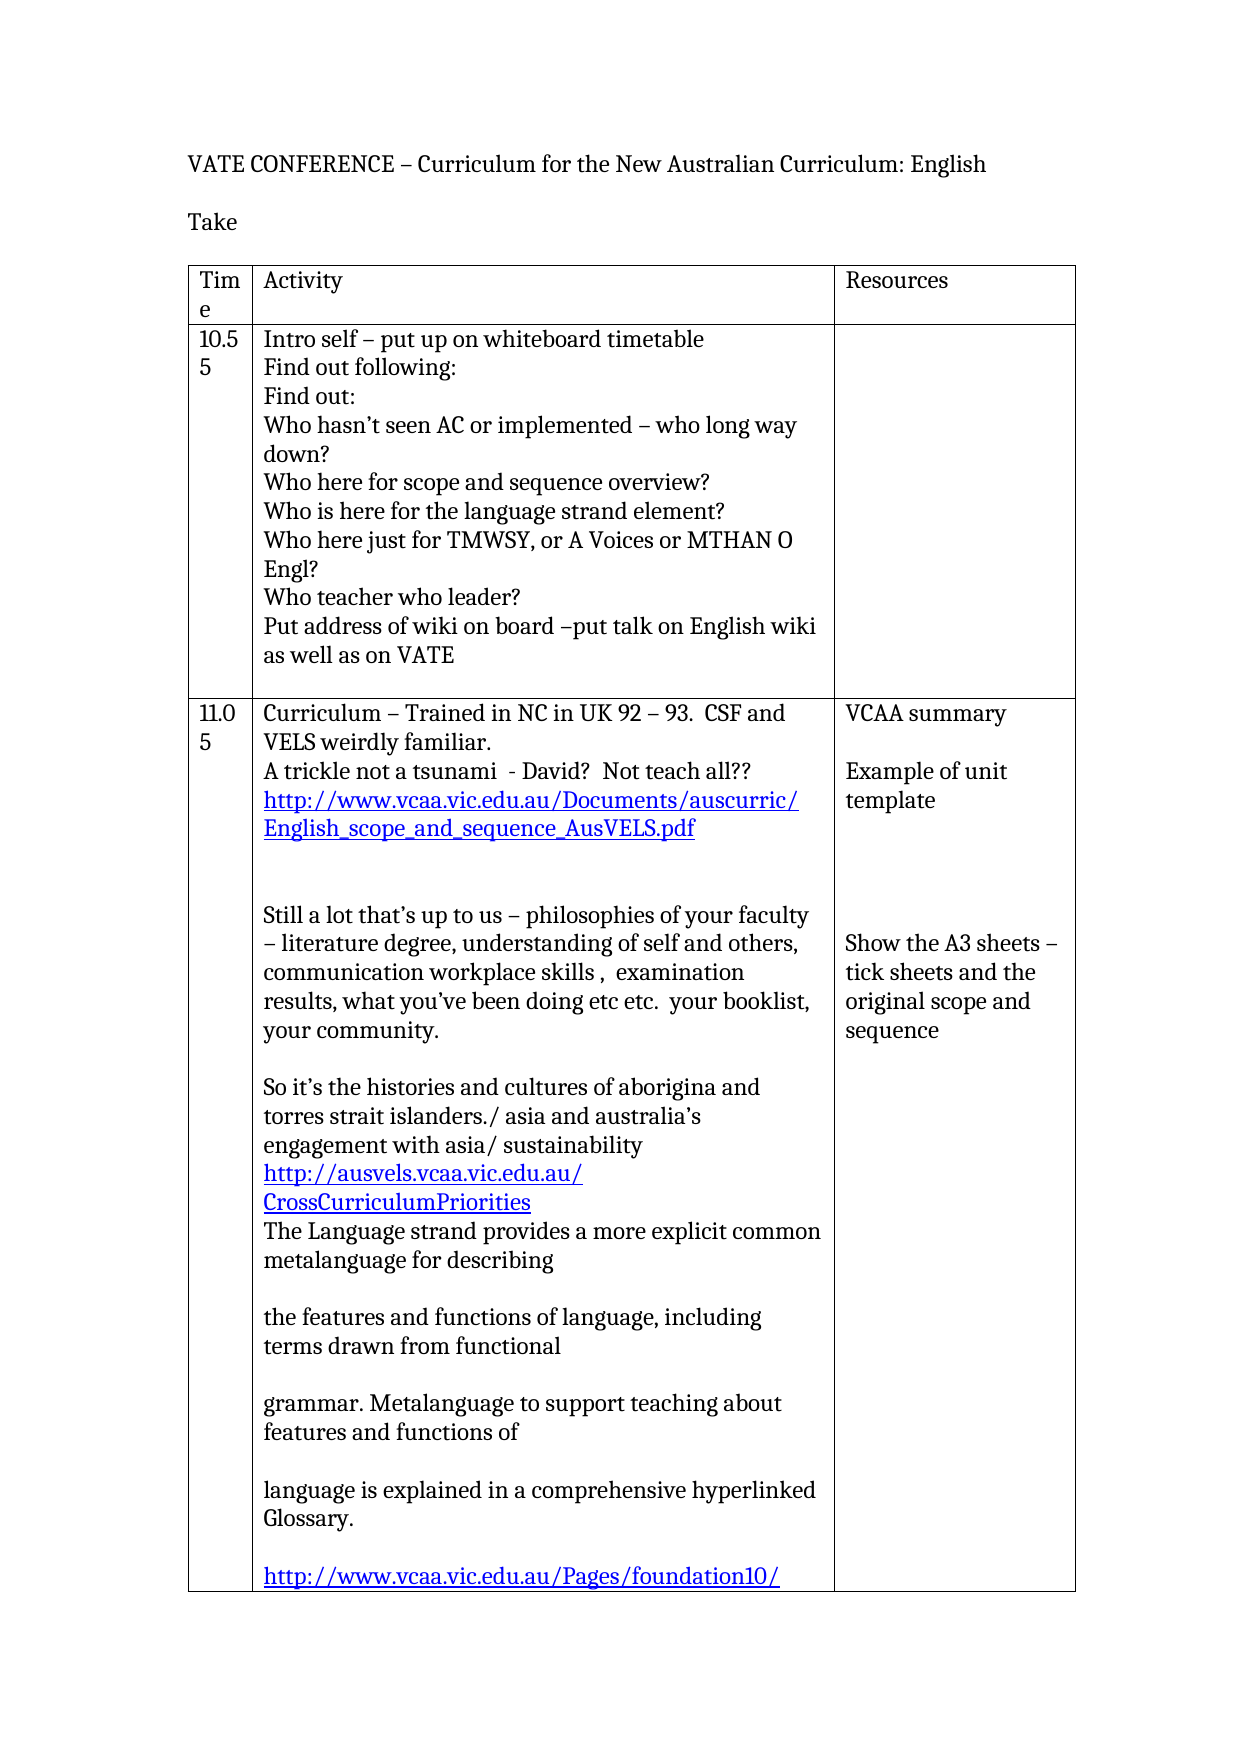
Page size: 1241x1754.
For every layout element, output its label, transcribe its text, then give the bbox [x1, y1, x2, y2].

table_header Resources [835, 266, 1075, 323]
text Take [187, 207, 1053, 236]
text VATE CONFERENCE – Curriculum for the New Australian Curriculum: English [187, 150, 1053, 179]
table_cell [253, 699, 834, 1591]
table_cell Intro self – put up on whiteboard timetable Find out following: Find out: Who hasn’t seen AC or implemented – who long way down? Who here for scope and sequence overview? Who is here for the language strand element? Who here just for TMWSY, or A Voices or MTHAN O Engl? Who teacher who leader? Put address of wiki on board –put talk on English wiki as well as on VATE [253, 325, 834, 698]
table_header Time [189, 266, 252, 323]
table_cell [835, 325, 1075, 698]
table_header Activity [253, 266, 834, 323]
table_cell 10.55 [189, 325, 252, 698]
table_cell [835, 699, 1075, 1591]
table_cell 11.05 [189, 699, 252, 1591]
